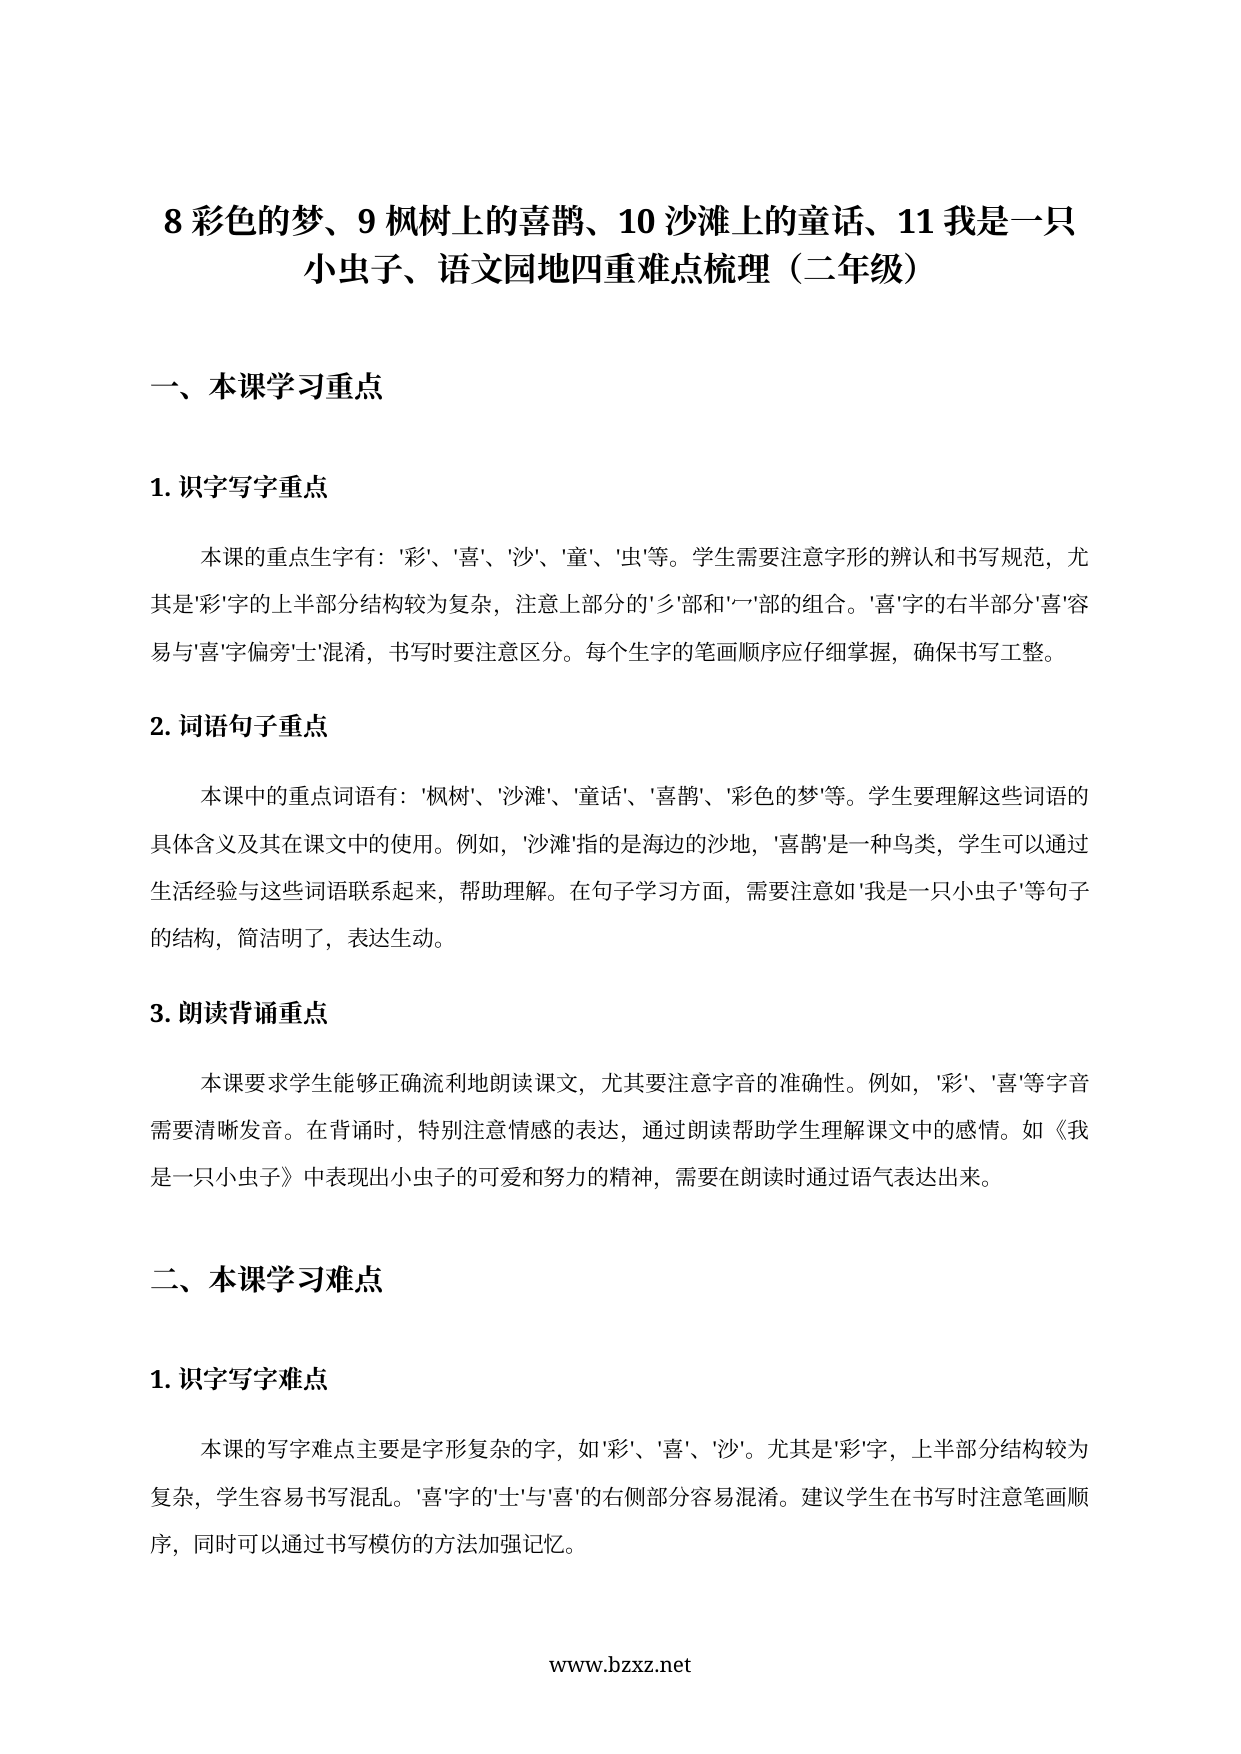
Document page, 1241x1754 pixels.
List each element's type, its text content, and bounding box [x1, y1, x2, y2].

subtitle 一、本课学习重点 [150, 364, 1090, 406]
text 本课的写字难点主要是字形复杂的字，如'彩'、'喜'、'沙'。尤其是'彩'字，上半部分结构较为复杂，学生容易书写混乱。'喜'字的'士'与'喜'的右侧部分容易混淆。建议学生在书写时注意笔画顺序，同时可以通过书写模仿的方法加强记忆。 [150, 1433, 1090, 1559]
text 本课要求学生能够正确流利地朗读课文，尤其要注意字音的准确性。例如，'彩'、'喜'等字音需要清晰发音。在背诵时，特别注意情感的表达，通过朗读帮助学生理解课文中的感情。如《我是一只小虫子》中表现出小虫子的可爱和努力的精神，需要在朗读时通过语气表达出来。 [150, 1066, 1090, 1192]
subtitle 1. 识字写字难点 [150, 1360, 1090, 1396]
subtitle 二、本课学习难点 [150, 1257, 1090, 1299]
subtitle 3. 朗读背诵重点 [150, 994, 1090, 1030]
subtitle 8 彩色的梦、9 枫树上的喜鹊、10 沙滩上的童话、11 我是一只小虫子、语文园地四重难点梳理（二年级） [150, 195, 1090, 291]
text 本课中的重点词语有：'枫树'、'沙滩'、'童话'、'喜鹊'、'彩色的梦'等。学生要理解这些词语的具体含义及其在课文中的使用。例如，'沙滩'指的是海边的沙地，'喜鹊'是一种鸟类，学生可以通过生活经验与这些词语联系起来，帮助理解。在句子学习方面，需要注意如'我是一只小虫子'等句子的结构，简洁明了，表达生动。 [150, 779, 1090, 953]
subtitle 1. 识字写字重点 [150, 468, 1090, 504]
text 本课的重点生字有：'彩'、'喜'、'沙'、'童'、'虫'等。学生需要注意字形的辨认和书写规范，尤其是'彩'字的上半部分结构较为复杂，注意上部分的'彡'部和'冖'部的组合。'喜'字的右半部分'喜'容易与'喜'字偏旁'士'混淆，书写时要注意区分。每个生字的笔画顺序应仔细掌握，确保书写工整。 [150, 540, 1090, 666]
subtitle 2. 词语句子重点 [150, 707, 1090, 743]
